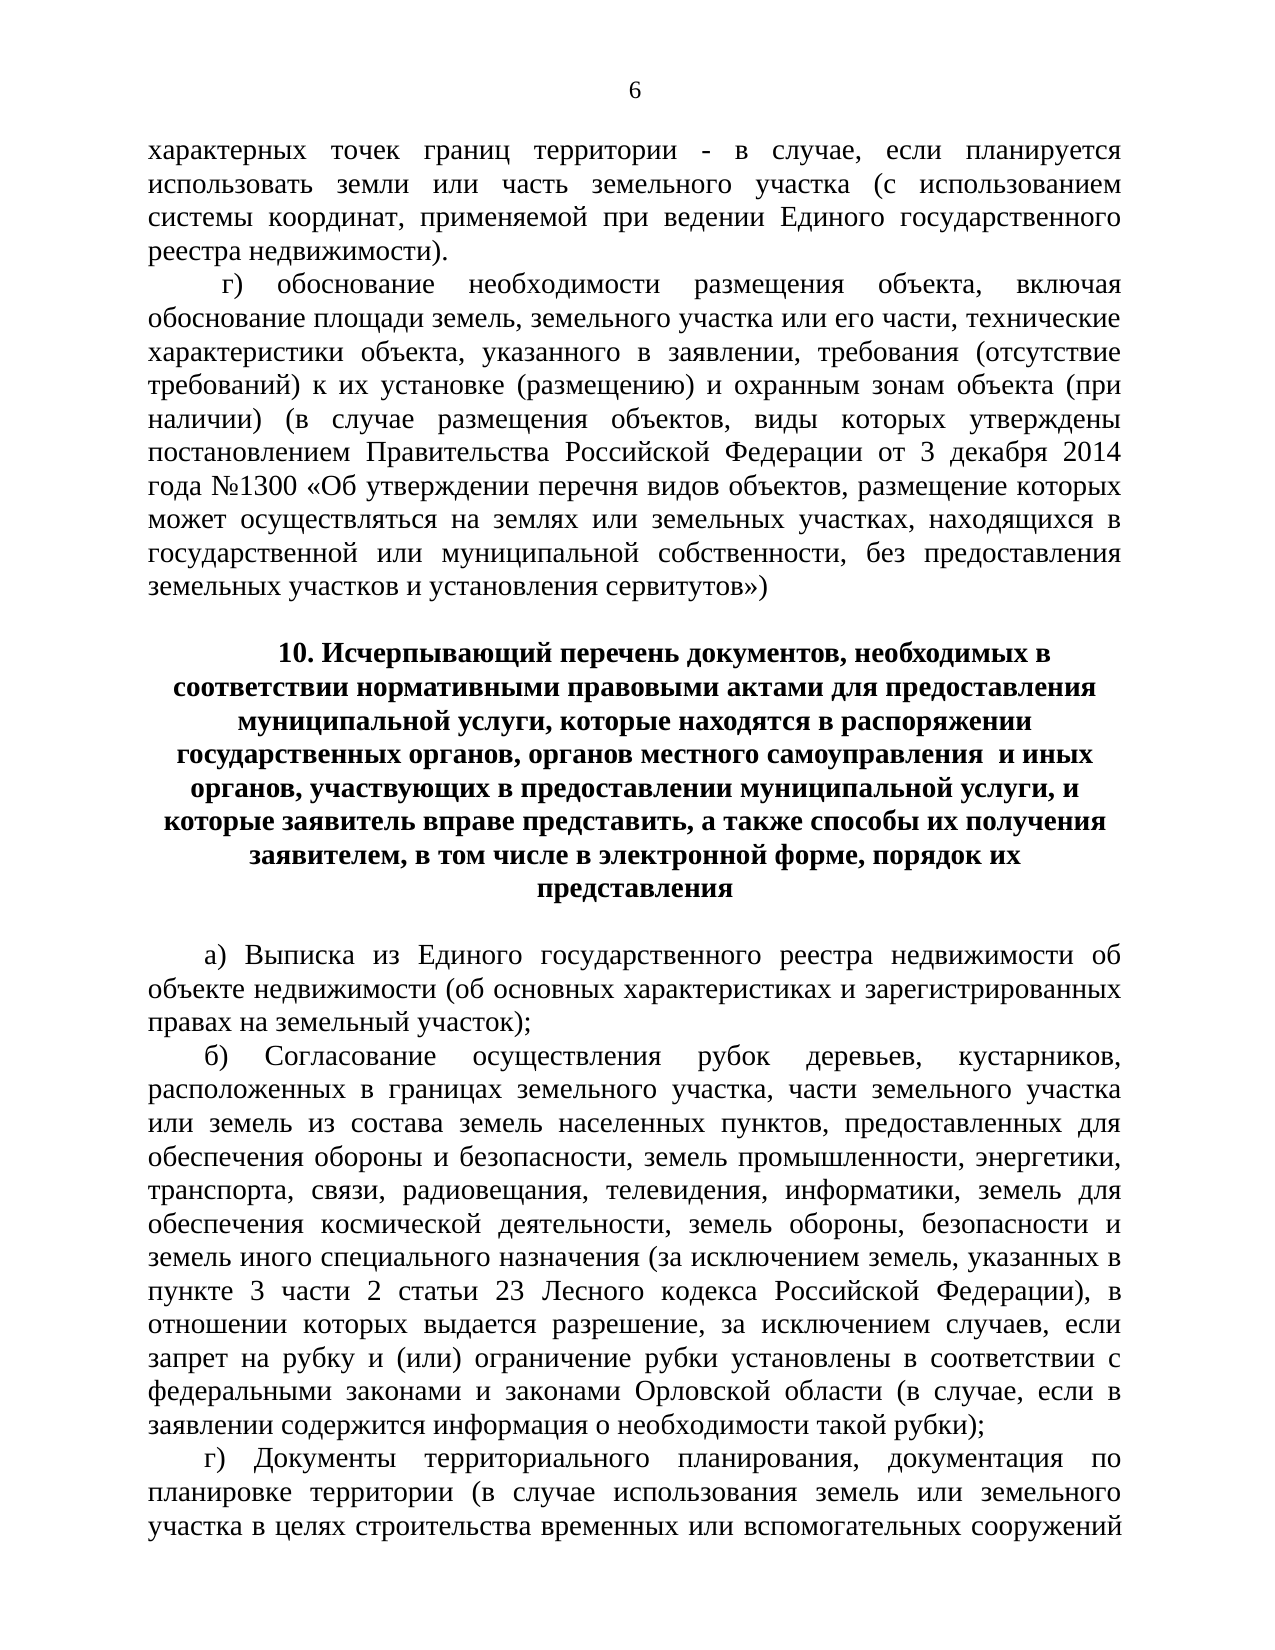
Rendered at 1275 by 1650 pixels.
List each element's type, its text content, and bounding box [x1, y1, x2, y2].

text 10. Исчерпывающий перечень документов, необходимых в соответствии нормативными правовыми актами для предоставления муниципальной услуги, которые находятся в распоряжении государственных органов, органов местного самоуправления и иных органов, участвующих в предоставлении муниципальной услуги, и которые заявитель вправе представить, а также способы их получения заявителем, в том числе в электронной форме, порядок их представления [148, 636, 1122, 904]
text б) Согласование осуществления рубок деревьев, кустарников, расположенных в границах земельного участка, части земельного участка или земель из состава земель населенных пунктов, предоставленных для обеспечения обороны и безопасности, земель промышленности, энергетики, транспорта, связи, радиовещания, телевидения, информатики, земель для обеспечения космической деятельности, земель обороны, безопасности и земель иного специального назначения (за исключением земель, указанных в пункте 3 части 2 статьи 23 Лесного кодекса Российской Федерации), в отношении которых выдается разрешение, за исключением случаев, если запрет на рубку и (или) ограничение рубки установлены в соответствии с федеральными законами и законами Орловской области (в случае, если в заявлении содержится информация о необходимости такой рубки); [148, 1038, 1122, 1441]
text а) Выписка из Единого государственного реестра недвижимости об объекте недвижимости (об основных характеристиках и зарегистрированных правах на земельный участок); [148, 937, 1122, 1038]
text г) обоснование необходимости размещения объекта, включая обоснование площади земель, земельного участка или его части, технические характеристики объекта, указанного в заявлении, требования (отсутствие требований) к их установке (размещению) и охранным зонам объекта (при наличии) (в случае размещения объектов, виды которых утверждены постановлением Правительства Российской Федерации от 3 декабря 2014 года №1300 «Об утверждении перечня видов объектов, размещение которых может осуществляться на землях или земельных участках, находящихся в государственной или муниципальной собственности, без предоставления земельных участков и установления сервитутов») [148, 267, 1122, 602]
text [148, 132, 1122, 267]
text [148, 1441, 1122, 1541]
